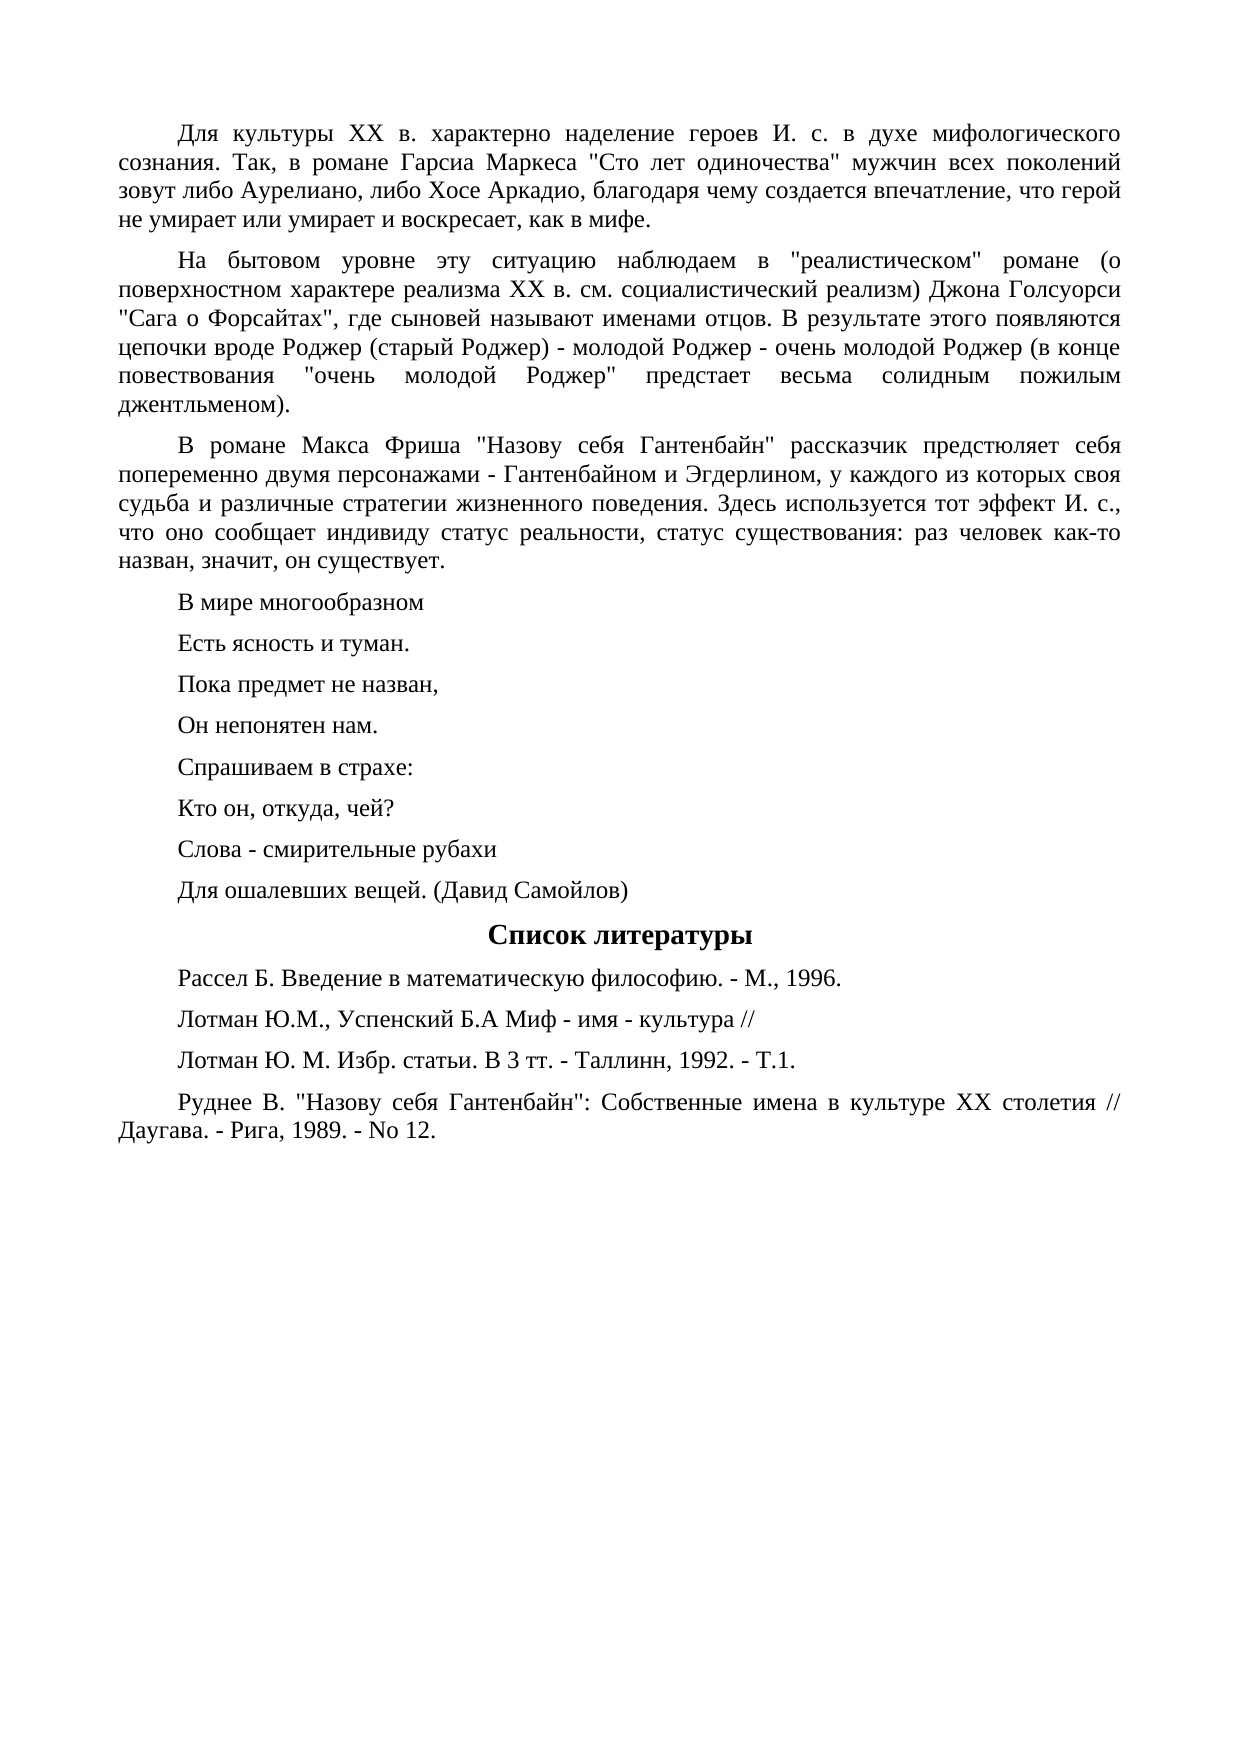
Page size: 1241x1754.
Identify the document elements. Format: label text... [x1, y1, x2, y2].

text В романе Макса Фриша "Назову себя Гантенбайн" рассказчик предстюляет себя попеременно двумя персонажами - Гантенбайном и Эгдерлином, у каждого из которых своя судьба и различные стратегии жизненного поведения. Здесь используется тот эффект И. с., что оно сообщает индивиду статус реальности, статус существования: раз человек как-то назван, значит, он существует. [118, 431, 1122, 574]
text Рассел Б. Введение в математическую философию. - М., 1996. [118, 963, 1122, 992]
text В мире многообразном [118, 587, 1122, 616]
text Для культуры ХХ в. характерно наделение героев И. с. в духе мифологического сознания. Так, в романе Гарсиа Маркеса "Сто лет одиночества" мужчин всех поколений зовут либо Аурелиано, либо Хосе Аркадио, благодаря чему создается впечатление, что герой не умирает или умирает и воскресает, как в мифе. [118, 118, 1122, 233]
text Список литературы [118, 917, 1122, 950]
text Пока предмет не назван, [118, 669, 1122, 698]
text Спрашиваем в страхе: [118, 752, 1122, 781]
text Он непонятен нам. [118, 711, 1122, 739]
text На бытовом уровне эту ситуацию наблюдаем в "реалистическом" романе (о поверхностном характере реализма ХХ в. см. социалистический реализм) Джона Голсуорси "Сага о Форсайтах", где сыновей называют именами отцов. В результате этого появляются цепочки вроде Роджер (старый Роджер) - молодой Роджер - очень молодой Роджер (в конце повествования "очень молодой Роджер" предстает весьма солидным пожилым джентльменом). [118, 246, 1122, 418]
text Кто он, откуда, чей? [118, 793, 1122, 822]
text Руднее В. "Назову себя Гантенбайн": Собственные имена в культуре ХХ столетия // Даугава. - Рига, 1989. - No 12. [118, 1087, 1122, 1144]
text Лотман Ю. М. Избр. статьи. В 3 тт. - Таллинн, 1992. - Т.1. [118, 1045, 1122, 1074]
text Слова - смирительные рубахи [118, 834, 1122, 863]
text Для ошалевших вещей. (Давид Самойлов) [118, 876, 1122, 904]
text Лотман Ю.М., Успенский Б.А Миф - имя - культура // [118, 1004, 1122, 1033]
text Есть ясность и туман. [118, 628, 1122, 657]
